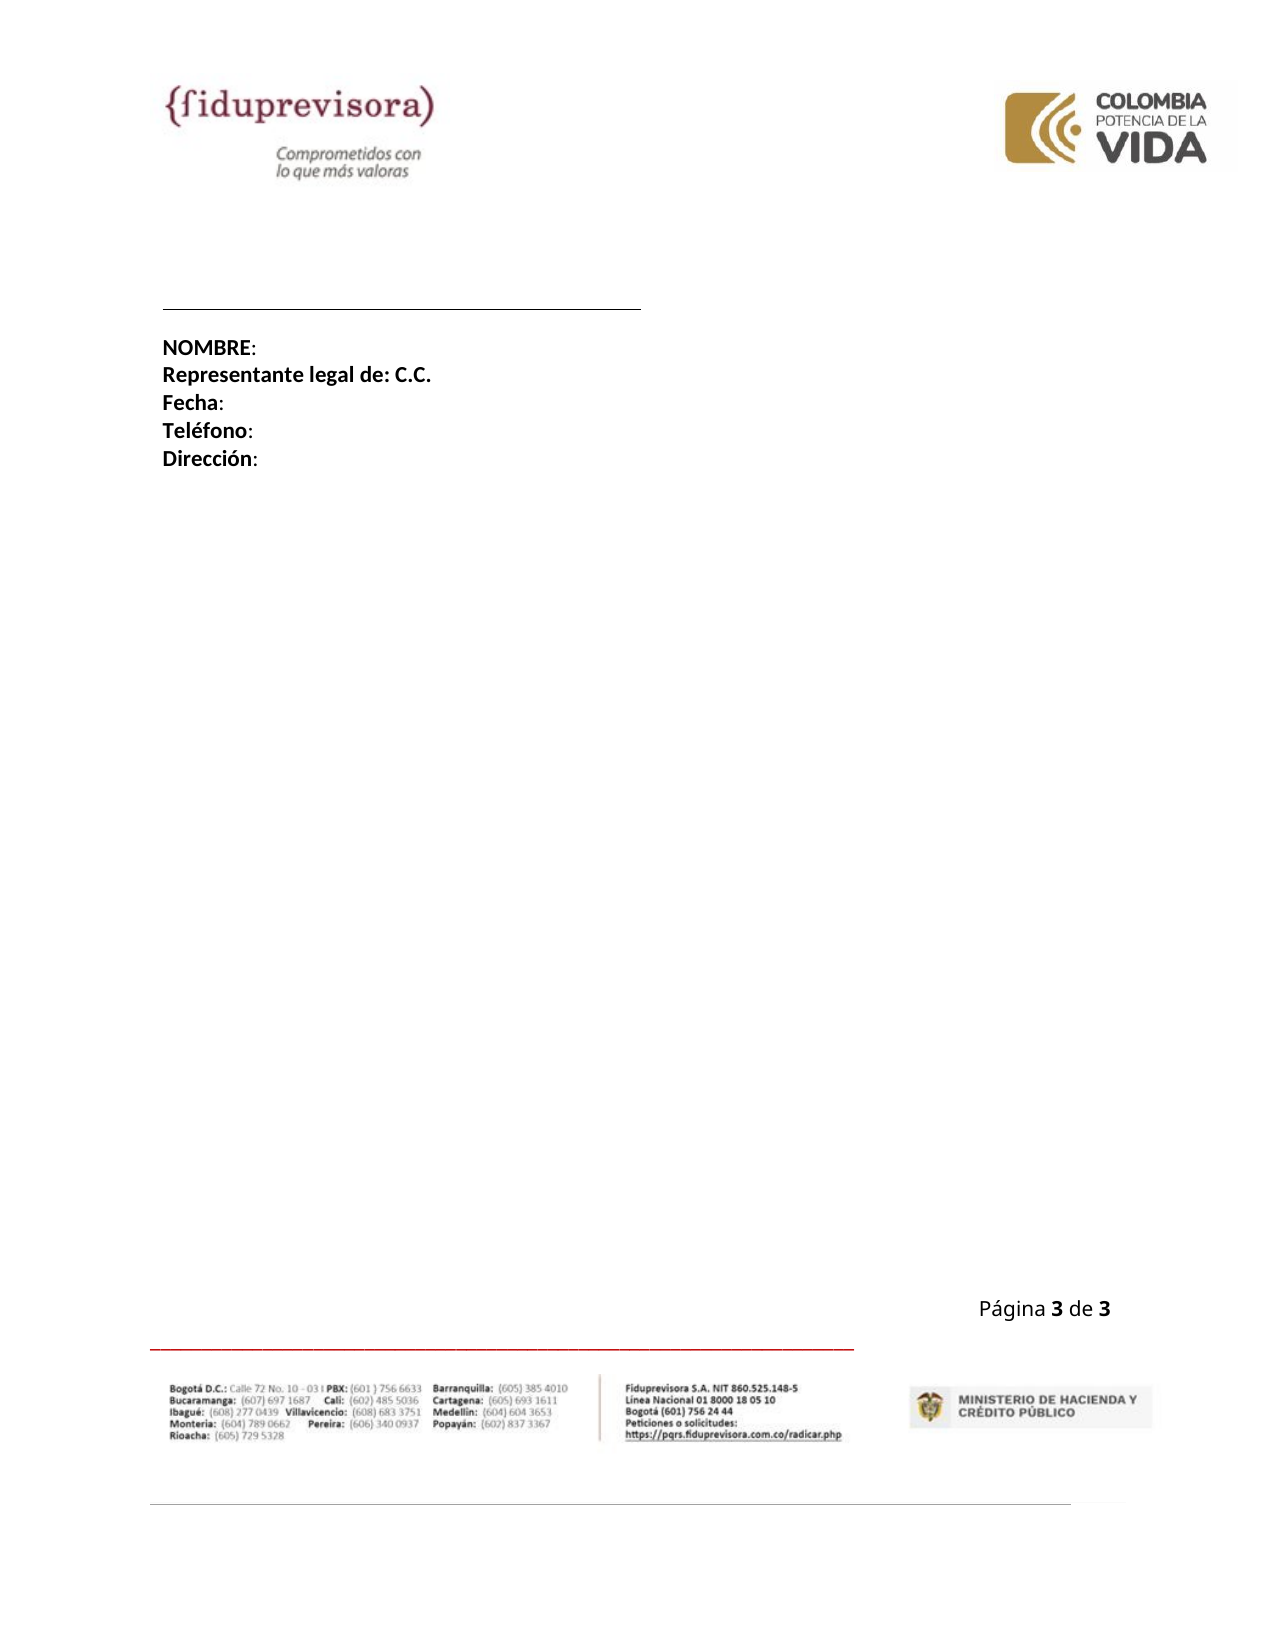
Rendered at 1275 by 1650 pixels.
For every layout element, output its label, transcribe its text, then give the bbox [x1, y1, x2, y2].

text Representante legal de: C.C. Fecha: [162, 360, 435, 416]
text Teléfono: Dirección: [162, 416, 263, 472]
text NOMBRE: [162, 335, 1188, 360]
picture [150, 73, 451, 188]
picture [993, 80, 1238, 172]
text Página 3 de 3 _____________________________________________________________________ [150, 1294, 1163, 1354]
picture [150, 1374, 1182, 1510]
